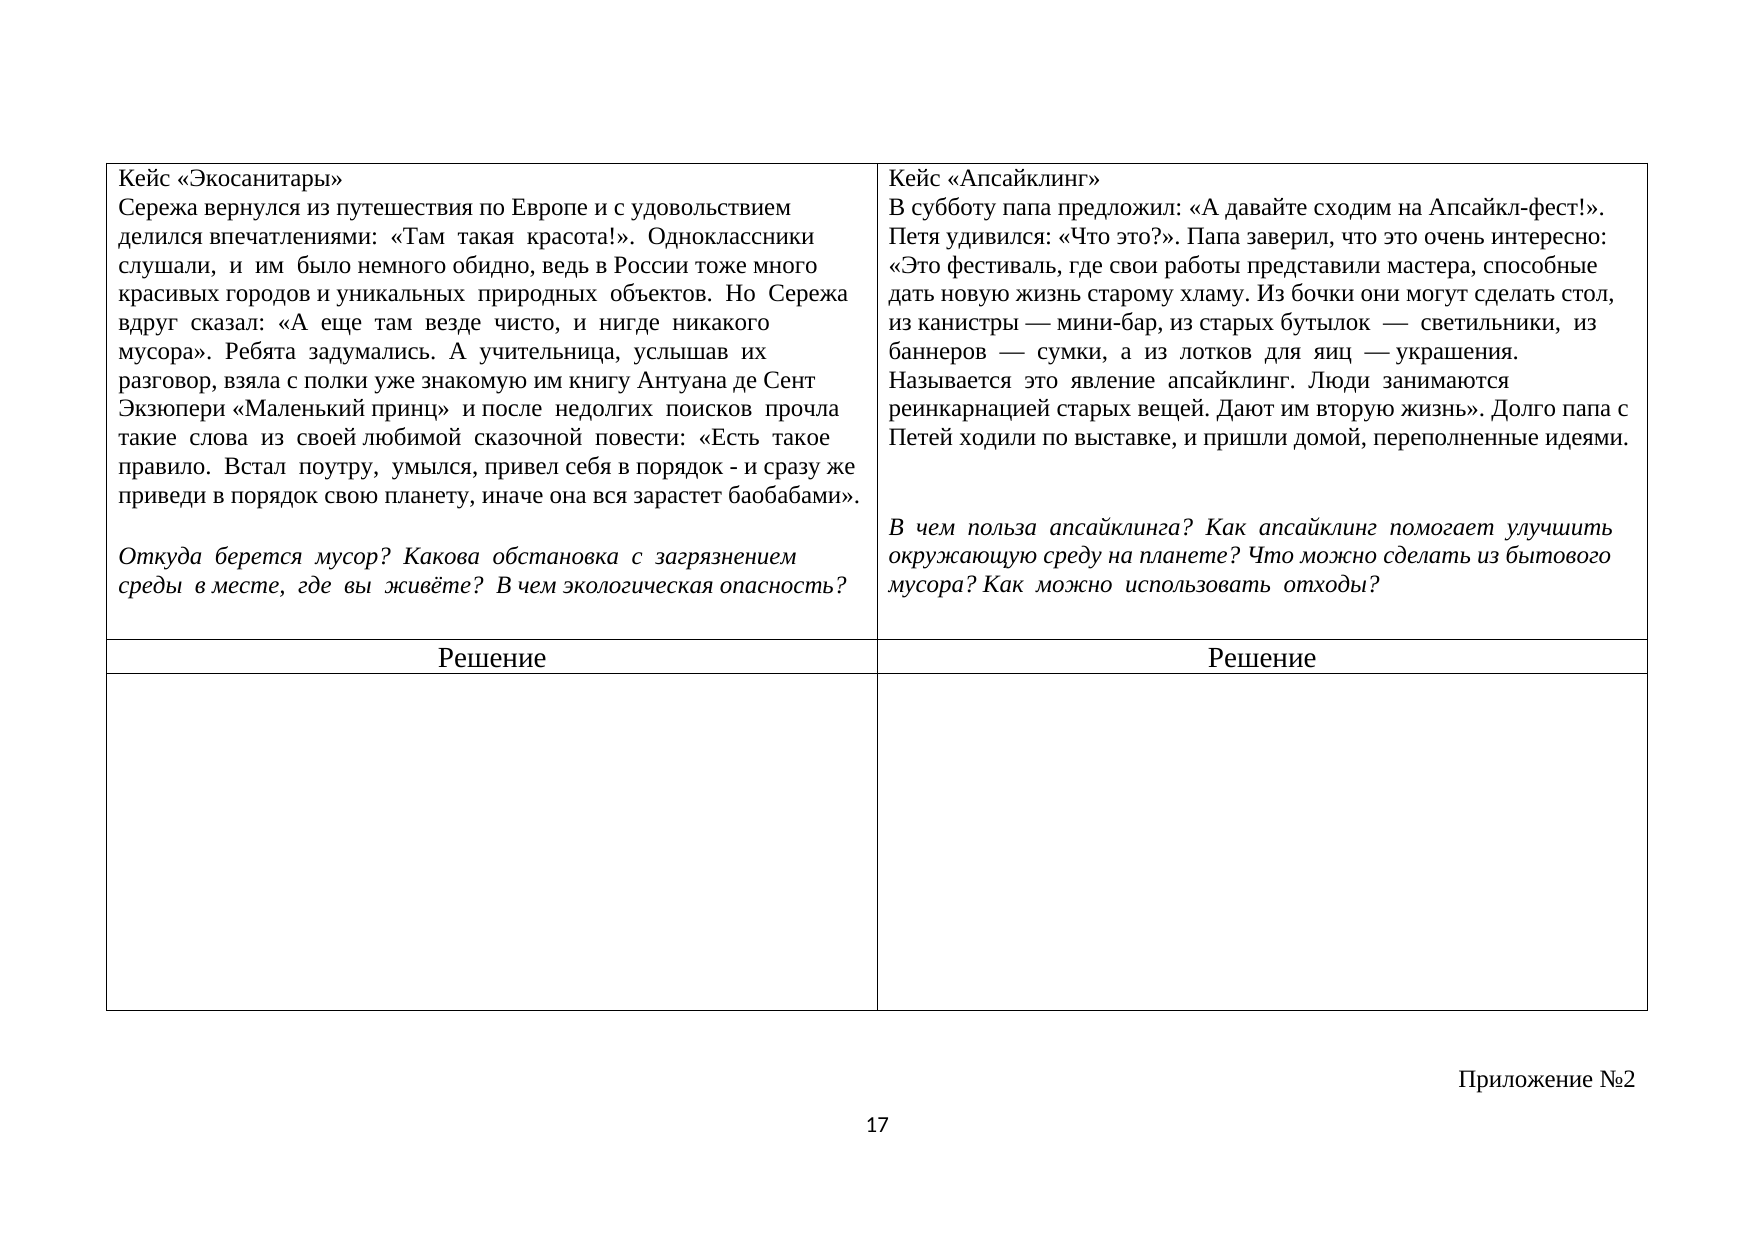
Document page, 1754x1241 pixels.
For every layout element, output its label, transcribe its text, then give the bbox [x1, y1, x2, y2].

text Приложение №2 [118, 1064, 1636, 1093]
table_cell Решение [107, 640, 877, 673]
table_cell [107, 674, 877, 1010]
table_cell Решение [878, 640, 1647, 673]
table_cell Кейс «Апсайклинг» В субботу папа предложил: «А давайте сходим на Апсайкл-фест!». Петя удивился: «Что это?». Папа заверил, что это очень интересно: «Это фестиваль, где свои работы представили мастера, способные дать новую жизнь старому хламу. Из бочки они могут сделать стол, из канистры — мини-бар, из старых бутылок — светильники, из баннеров — сумки, а из лотков для яиц — украшения. Называется это явление апсайклинг. Люди занимаются реинкарнацией старых вещей. Дают им вторую жизнь». Долго папа с Петей ходили по выставке, и пришли домой, переполненные идеями. В чем польза апсайклинга? Как апсайклинг помогает улучшить окружающую среду на планете? Что можно сделать из бытового мусора? Как можно использовать отходы? [878, 164, 1647, 639]
table_cell [878, 674, 1647, 1010]
table_cell Кейс «Экосанитары» Сережа вернулся из путешествия по Европе и с удовольствием делился впечатлениями: «Там такая красота!». Одноклассники слушали, и им было немного обидно, ведь в России тоже много красивых городов и уникальных природных объектов. Но Сережа вдруг сказал: «А еще там везде чисто, и нигде никакого мусора». Ребята задумались. А учительница, услышав их разговор, взяла с полки уже знакомую им книгу Антуана де Сент Экзюпери «Маленький принц» и после недолгих поисков прочла такие слова из своей любимой сказочной повести: «Есть такое правило. Встал поутру, умылся, привел себя в порядок - и сразу же приведи в порядок свою планету, иначе она вся зарастет баобабами». Откуда берется мусор? Какова обстановка с загрязнением среды в месте, где вы живёте? В чем экологическая опасность? [107, 164, 877, 639]
